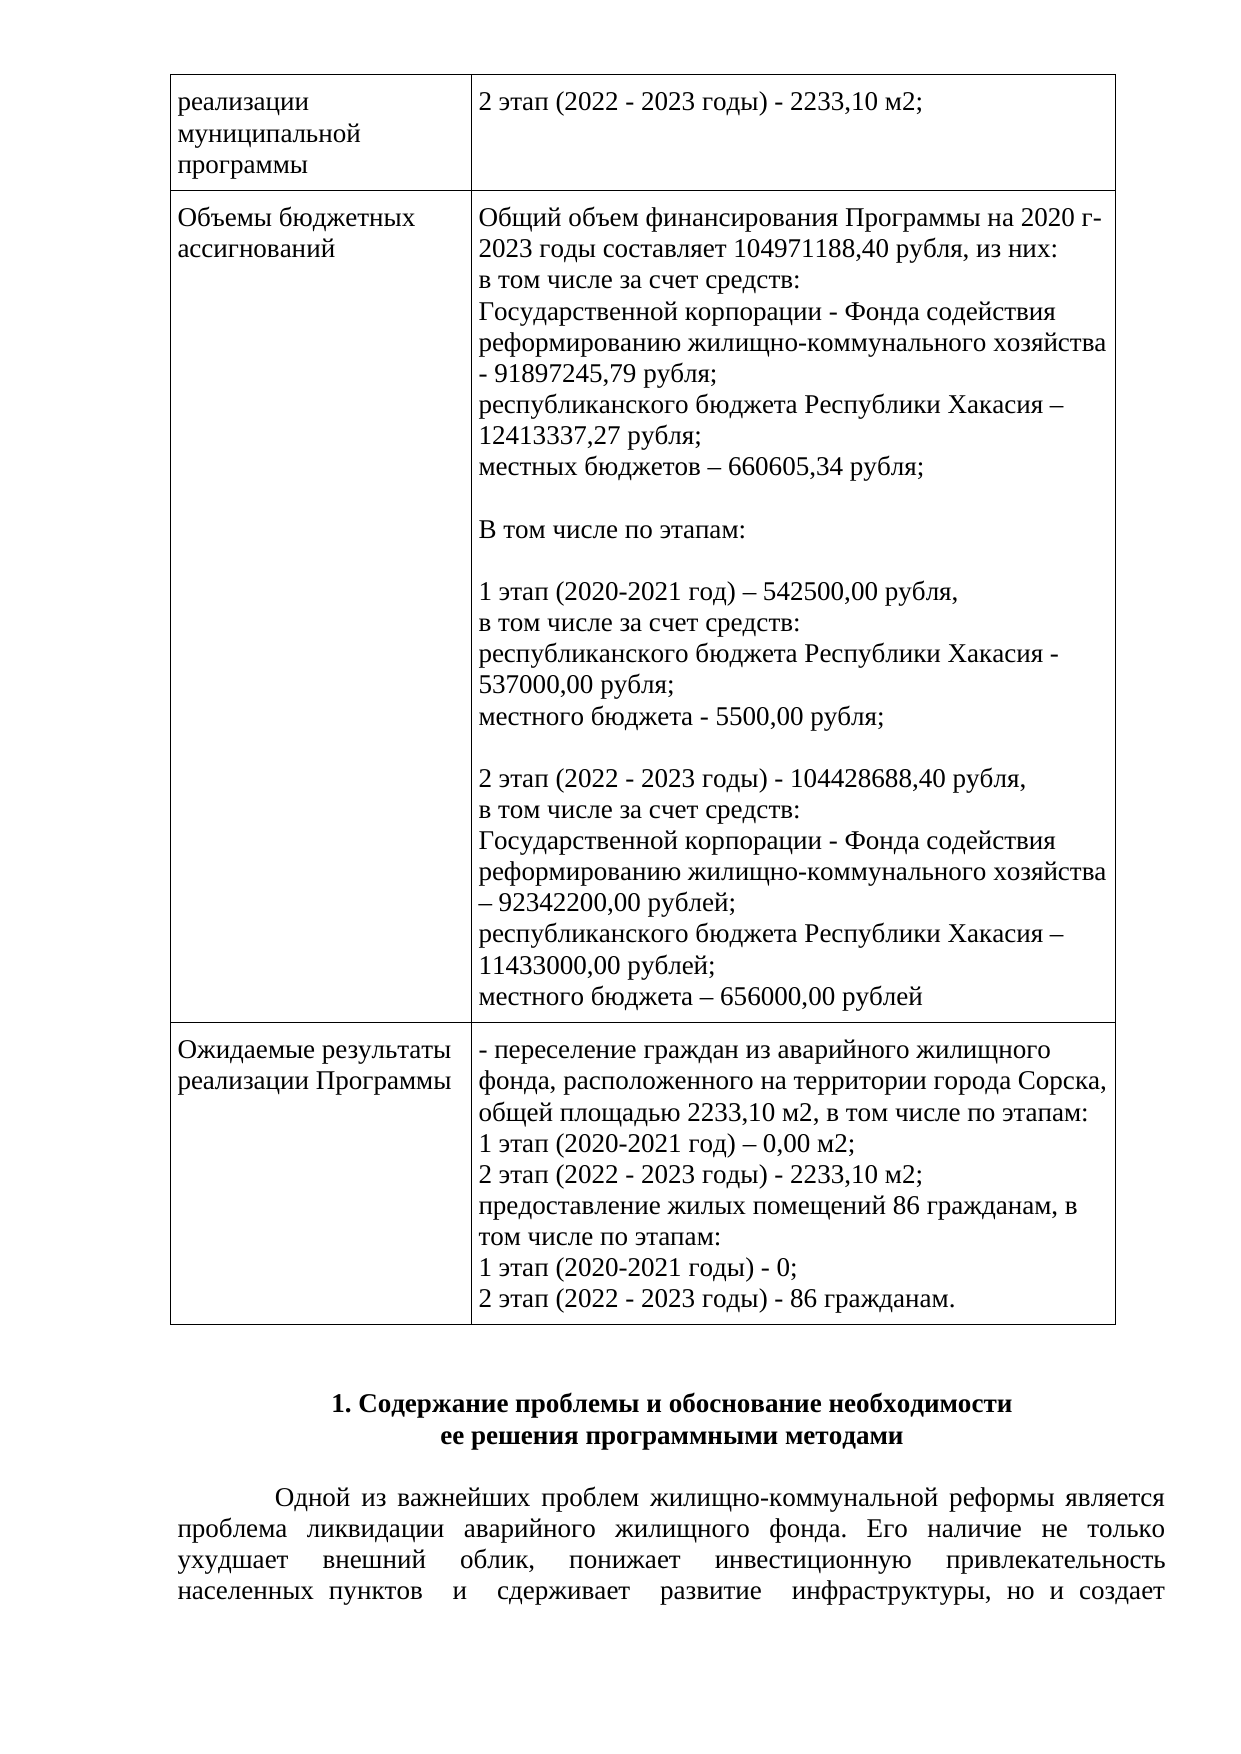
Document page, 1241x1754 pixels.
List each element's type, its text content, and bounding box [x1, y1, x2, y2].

table_cell Ожидаемые результаты реализации Программы [171, 1023, 471, 1324]
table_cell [171, 75, 471, 189]
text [177, 1481, 1167, 1606]
title 1. Содержание проблемы и обоснование необходимости [177, 1388, 1167, 1419]
table_cell - переселение граждан из аварийного жилищного фонда, расположенного на территории города Сорска, общей площадью 2233,10 м2, в том числе по этапам: 1 этап (2020-2021 год) – 0,00 м2; 2 этап (2022 - 2023 годы) - 2233,10 м2; предоставление жилых помещений 86 гражданам, в том числе по этапам: 1 этап (2020-2021 годы) - 0; 2 этап (2022 - 2023 годы) - 86 гражданам. [472, 1023, 1115, 1324]
table_cell Общий объем финансирования Программы на 2020 г- 2023 годы составляет 104971188,40 рубля, из них: в том числе за счет средств: Государственной корпорации - Фонда содействия реформированию жилищно-коммунального хозяйства - 91897245,79 рубля; республиканского бюджета Республики Хакасия – 12413337,27 рубля; местных бюджетов – 660605,34 рубля; В том числе по этапам: 1 этап (2020-2021 год) – 542500,00 рубля, в том числе за счет средств: республиканского бюджета Республики Хакасия - 537000,00 рубля; местного бюджета - 5500,00 рубля; 2 этап (2022 - 2023 годы) - 104428688,40 рубля, в том числе за счет средств: Государственной корпорации - Фонда содействия реформированию жилищно-коммунального хозяйства – 92342200,00 рублей; республиканского бюджета Республики Хакасия – 11433000,00 рублей; местного бюджета – 656000,00 рублей [472, 191, 1115, 1022]
title ее решения программными методами [177, 1419, 1167, 1450]
table_cell Объемы бюджетных ассигнований [171, 191, 471, 1022]
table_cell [472, 75, 1115, 189]
